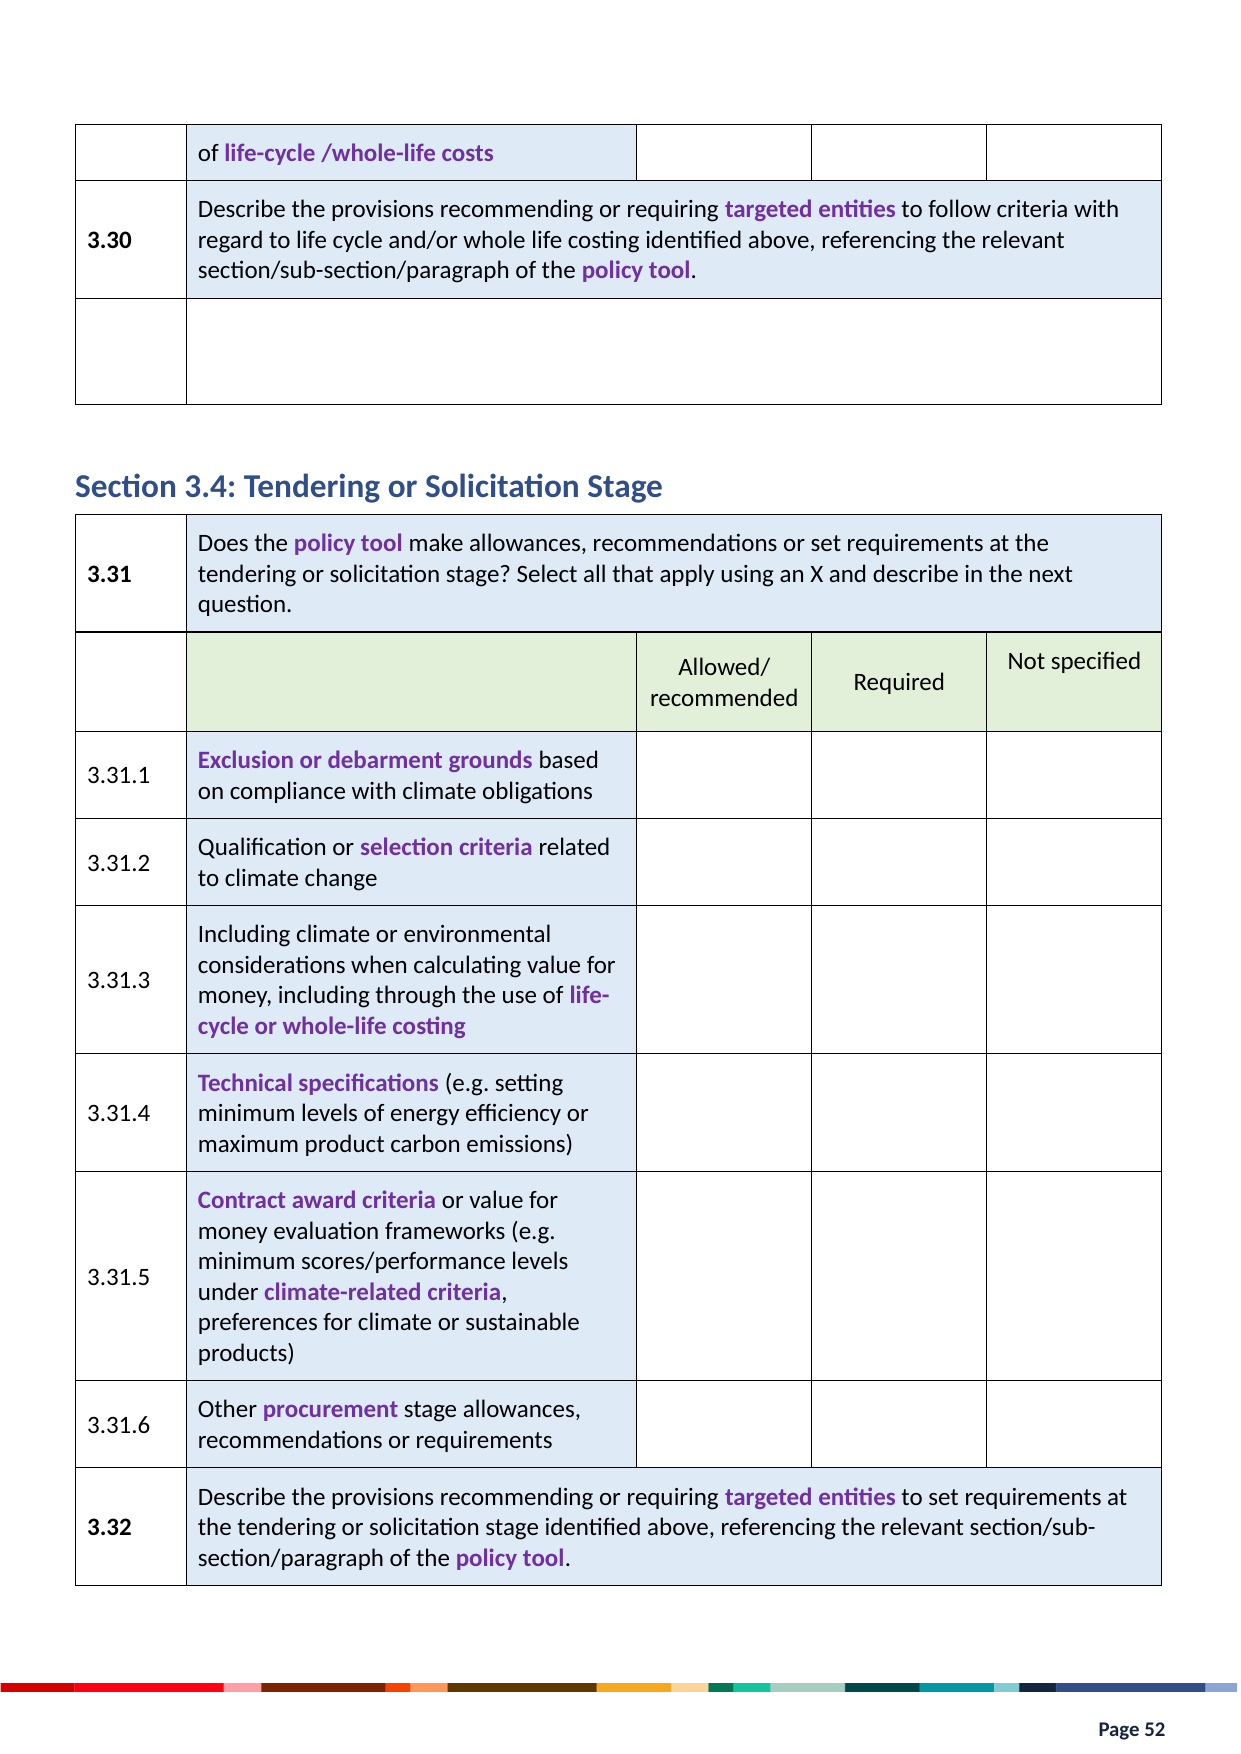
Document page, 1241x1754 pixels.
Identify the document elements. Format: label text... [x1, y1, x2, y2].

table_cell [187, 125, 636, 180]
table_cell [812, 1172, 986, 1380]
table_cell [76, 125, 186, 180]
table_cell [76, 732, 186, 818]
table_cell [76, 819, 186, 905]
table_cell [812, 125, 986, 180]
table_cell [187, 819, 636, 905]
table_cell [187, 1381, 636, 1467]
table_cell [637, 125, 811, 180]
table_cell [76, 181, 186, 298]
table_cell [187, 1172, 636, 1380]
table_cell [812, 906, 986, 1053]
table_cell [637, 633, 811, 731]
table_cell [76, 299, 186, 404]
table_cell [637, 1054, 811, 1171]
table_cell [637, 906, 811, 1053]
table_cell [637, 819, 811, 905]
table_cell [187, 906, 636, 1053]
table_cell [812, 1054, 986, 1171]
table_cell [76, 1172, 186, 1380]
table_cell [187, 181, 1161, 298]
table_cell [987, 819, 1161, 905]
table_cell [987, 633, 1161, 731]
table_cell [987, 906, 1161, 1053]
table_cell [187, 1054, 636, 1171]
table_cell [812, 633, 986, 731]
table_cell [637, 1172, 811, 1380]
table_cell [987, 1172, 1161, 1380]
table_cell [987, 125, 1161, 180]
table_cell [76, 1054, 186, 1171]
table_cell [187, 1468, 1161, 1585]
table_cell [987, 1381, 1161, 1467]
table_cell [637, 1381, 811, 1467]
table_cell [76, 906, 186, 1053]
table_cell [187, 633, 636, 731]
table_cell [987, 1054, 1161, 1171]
picture [0, 1683, 1236, 1692]
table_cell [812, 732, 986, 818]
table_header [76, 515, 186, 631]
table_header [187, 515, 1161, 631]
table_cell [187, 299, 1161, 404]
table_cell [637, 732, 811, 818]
subtitle Section 3.4: Tendering or Solicitation Stage [75, 465, 1165, 505]
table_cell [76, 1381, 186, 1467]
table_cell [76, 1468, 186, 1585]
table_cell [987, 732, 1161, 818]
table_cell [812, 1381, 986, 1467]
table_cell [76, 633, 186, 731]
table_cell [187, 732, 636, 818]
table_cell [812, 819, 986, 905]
